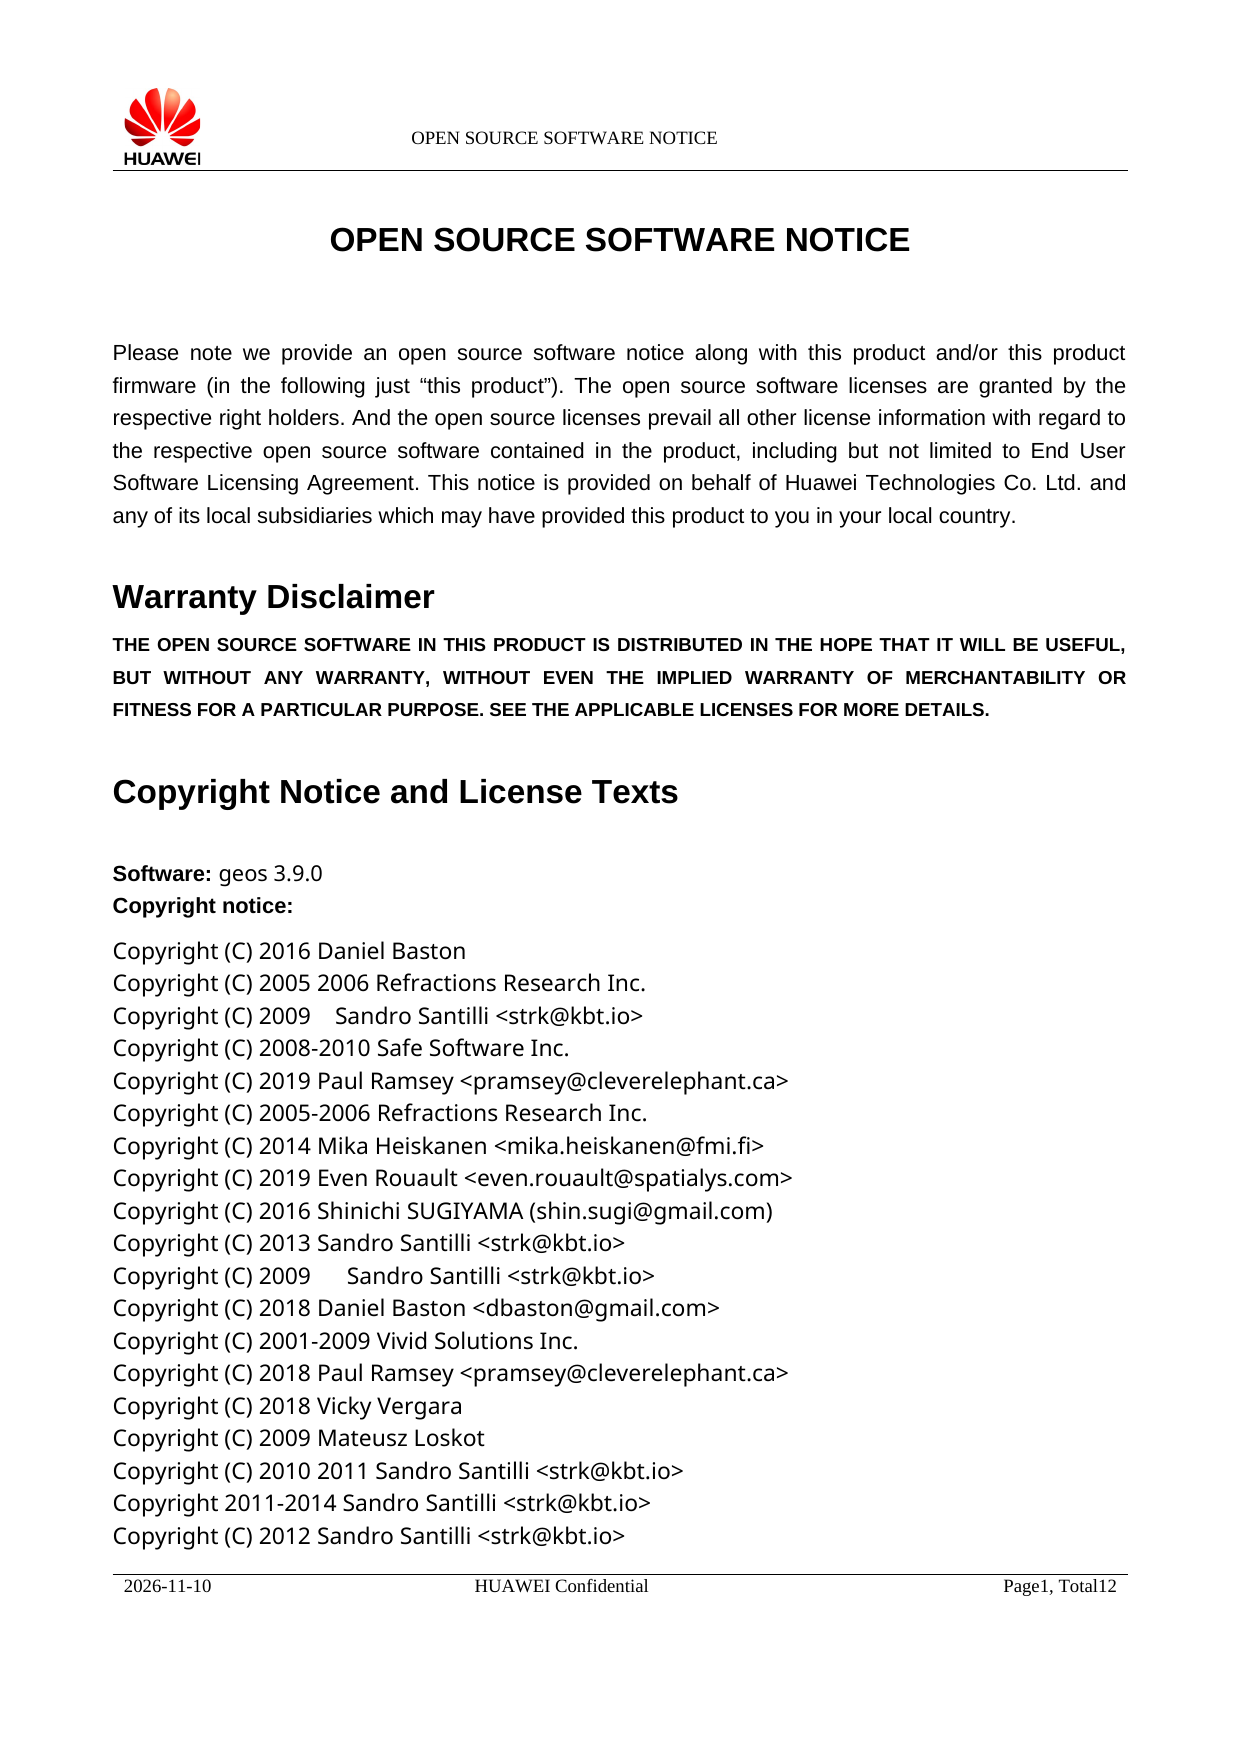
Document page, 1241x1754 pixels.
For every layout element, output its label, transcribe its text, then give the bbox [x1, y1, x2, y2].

text Copyright Notice and License Texts [112, 759, 1128, 824]
text Please note we provide an open source software notice along with this product and/or this product firmware (in the following just “this product”). The open source software licenses are granted by the respective right holders. And the open source licenses prevail all other license information with regard to the respective open source software contained in the product, including but not limited to End User Software Licensing Agreement. This notice is provided on behalf of Huawei Technologies Co. Ltd. and any of its local subsidiaries which may have provided this product to you in your local country. [112, 336, 1128, 531]
picture [124, 88, 201, 165]
title Software: geos 3.9.0 [112, 856, 1128, 889]
text Copyright notice: [112, 889, 1128, 921]
text Warranty Disclaimer [112, 564, 1128, 629]
text The open source software in this product is distributed in the hope that it will be useful, but WITHOUT ANY WARRANTY, without even the implied warranty of MERCHANTABILITY or FITNESS FOR A PARTICULAR PURPOSE. See the applicable licenses for more details. [112, 629, 1128, 726]
text OPEN SOURCE SOFTWARE NOTICE [112, 206, 1128, 271]
